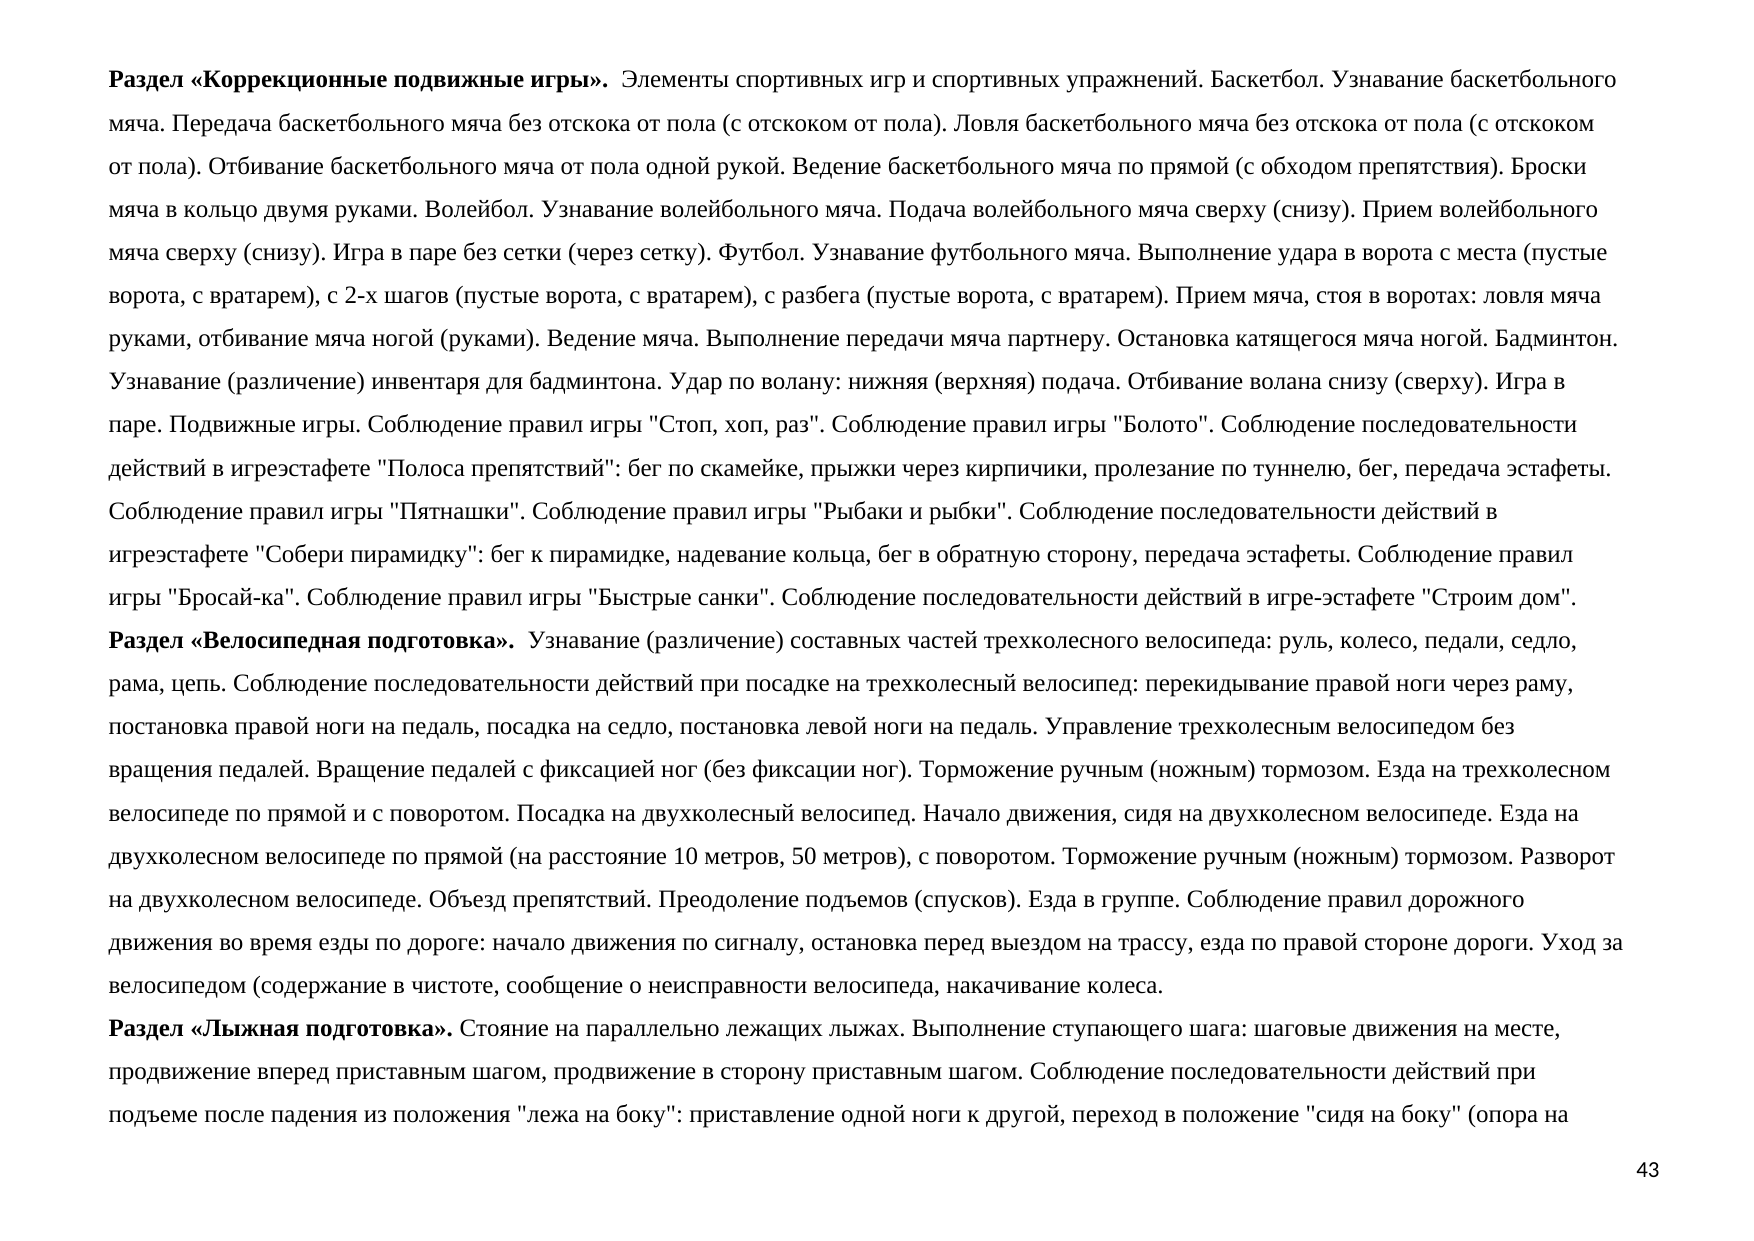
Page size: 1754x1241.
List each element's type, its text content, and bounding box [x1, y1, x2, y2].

text Раздел «Коррекционные подвижные игры». Элементы спортивных игр и спортивных упражнений. Баскетбол. Узнавание баскетбольного мяча. Передача баскетбольного мяча без отскока от пола (с отскоком от пола). Ловля баскетбольного мяча без отскока от пола (с отскоком от пола). Отбивание баскетбольного мяча от пола одной рукой. Ведение баскетбольного мяча по прямой (с обходом препятствия). Броски мяча в кольцо двумя руками. Волейбол. Узнавание волейбольного мяча. Подача волейбольного мяча сверху (снизу). Прием волейбольного мяча сверху (снизу). Игра в паре без сетки (через сетку). Футбол. Узнавание футбольного мяча. Выполнение удара в ворота с места (пустые ворота, с вратарем), с 2-х шагов (пустые ворота, с вратарем), с разбега (пустые ворота, с вратарем). Прием мяча, стоя в воротах: ловля мяча руками, отбивание мяча ногой (руками). Ведение мяча. Выполнение передачи мяча партнеру. Остановка катящегося мяча ногой. Бадминтон. Узнавание (различение) инвентаря для бадминтона. Удар по волану: нижняя (верхняя) подача. Отбивание волана снизу (сверху). Игра в паре. Подвижные игры. Соблюдение правил игры "Стоп, хоп, раз". Соблюдение правил игры "Болото". Соблюдение последовательности действий в игреэстафете "Полоса препятствий": бег по скамейке, прыжки через кирпичики, пролезание по туннелю, бег, передача эстафеты. Соблюдение правил игры "Пятнашки". Соблюдение правил игры "Рыбаки и рыбки". Соблюдение последовательности действий в игреэстафете "Собери пирамидку": бег к пирамидке, надевание кольца, бег в обратную сторону, передача эстафеты. Соблюдение правил игры "Бросай-ка". Соблюдение правил игры "Быстрые санки". Соблюдение последовательности действий в игре-эстафете "Строим дом". [108, 64, 1624, 611]
text Раздел «Велосипедная подготовка». Узнавание (различение) составных частей трехколесного велосипеда: руль, колесо, педали, седло, рама, цепь. Соблюдение последовательности действий при посадке на трехколесный велосипед: перекидывание правой ноги через раму, постановка правой ноги на педаль, посадка на седло, постановка левой ноги на педаль. Управление трехколесным велосипедом без вращения педалей. Вращение педалей с фиксацией ног (без фиксации ног). Торможение ручным (ножным) тормозом. Езда на трехколесном велосипеде по прямой и с поворотом. Посадка на двухколесный велосипед. Начало движения, сидя на двухколесном велосипеде. Езда на двухколесном велосипеде по прямой (на расстояние 10 метров, 50 метров), с поворотом. Торможение ручным (ножным) тормозом. Разворот на двухколесном велосипеде. Объезд препятствий. Преодоление подъемов (спусков). Езда в группе. Соблюдение правил дорожного движения во время езды по дороге: начало движения по сигналу, остановка перед выездом на трассу, езда по правой стороне дороги. Уход за велосипедом (содержание в чистоте, сообщение о неисправности велосипеда, накачивание колеса. [108, 625, 1624, 999]
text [108, 1013, 1624, 1128]
